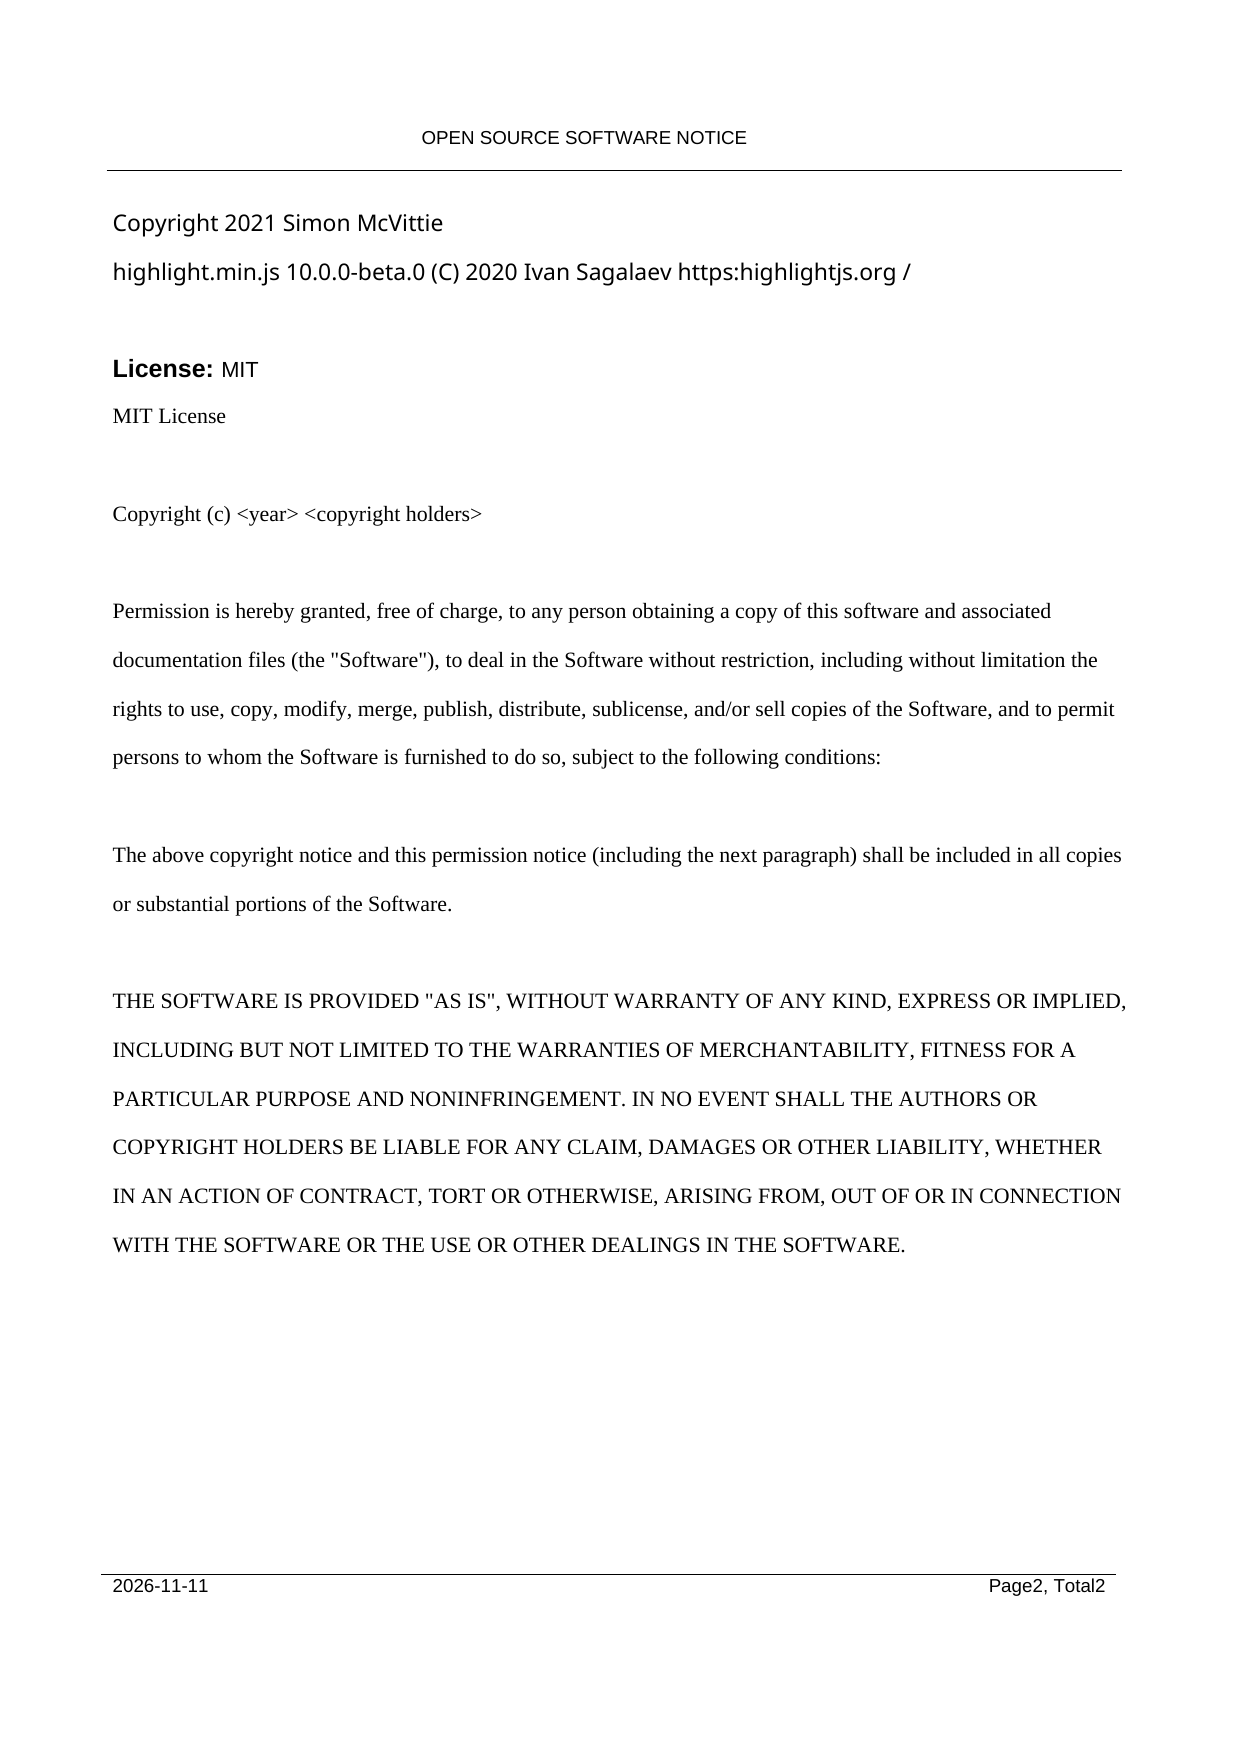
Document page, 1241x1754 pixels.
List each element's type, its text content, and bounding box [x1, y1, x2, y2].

text License: MIT [112, 353, 1128, 385]
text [112, 206, 1128, 336]
text MIT License Copyright (c) <year> <copyright holders> Permission is hereby granted, free of charge, to any person obtaining a copy of this software and associated documentation files (the "Software"), to deal in the Software without restriction, including without limitation the rights to use, copy, modify, merge, publish, distribute, sublicense, and/or sell copies of the Software, and to permit persons to whom the Software is furnished to do so, subject to the following conditions: The above copyright notice and this permission notice (including the next paragraph) shall be included in all copies or substantial portions of the Software. THE SOFTWARE IS PROVIDED "AS IS", WITHOUT WARRANTY OF ANY KIND, EXPRESS OR IMPLIED, INCLUDING BUT NOT LIMITED TO THE WARRANTIES OF MERCHANTABILITY, FITNESS FOR A PARTICULAR PURPOSE AND NONINFRINGEMENT. IN NO EVENT SHALL THE AUTHORS OR COPYRIGHT HOLDERS BE LIABLE FOR ANY CLAIM, DAMAGES OR OTHER LIABILITY, WHETHER IN AN ACTION OF CONTRACT, TORT OR OTHERWISE, ARISING FROM, OUT OF OR IN CONNECTION WITH THE SOFTWARE OR THE USE OR OTHER DEALINGS IN THE SOFTWARE. [112, 399, 1128, 1261]
